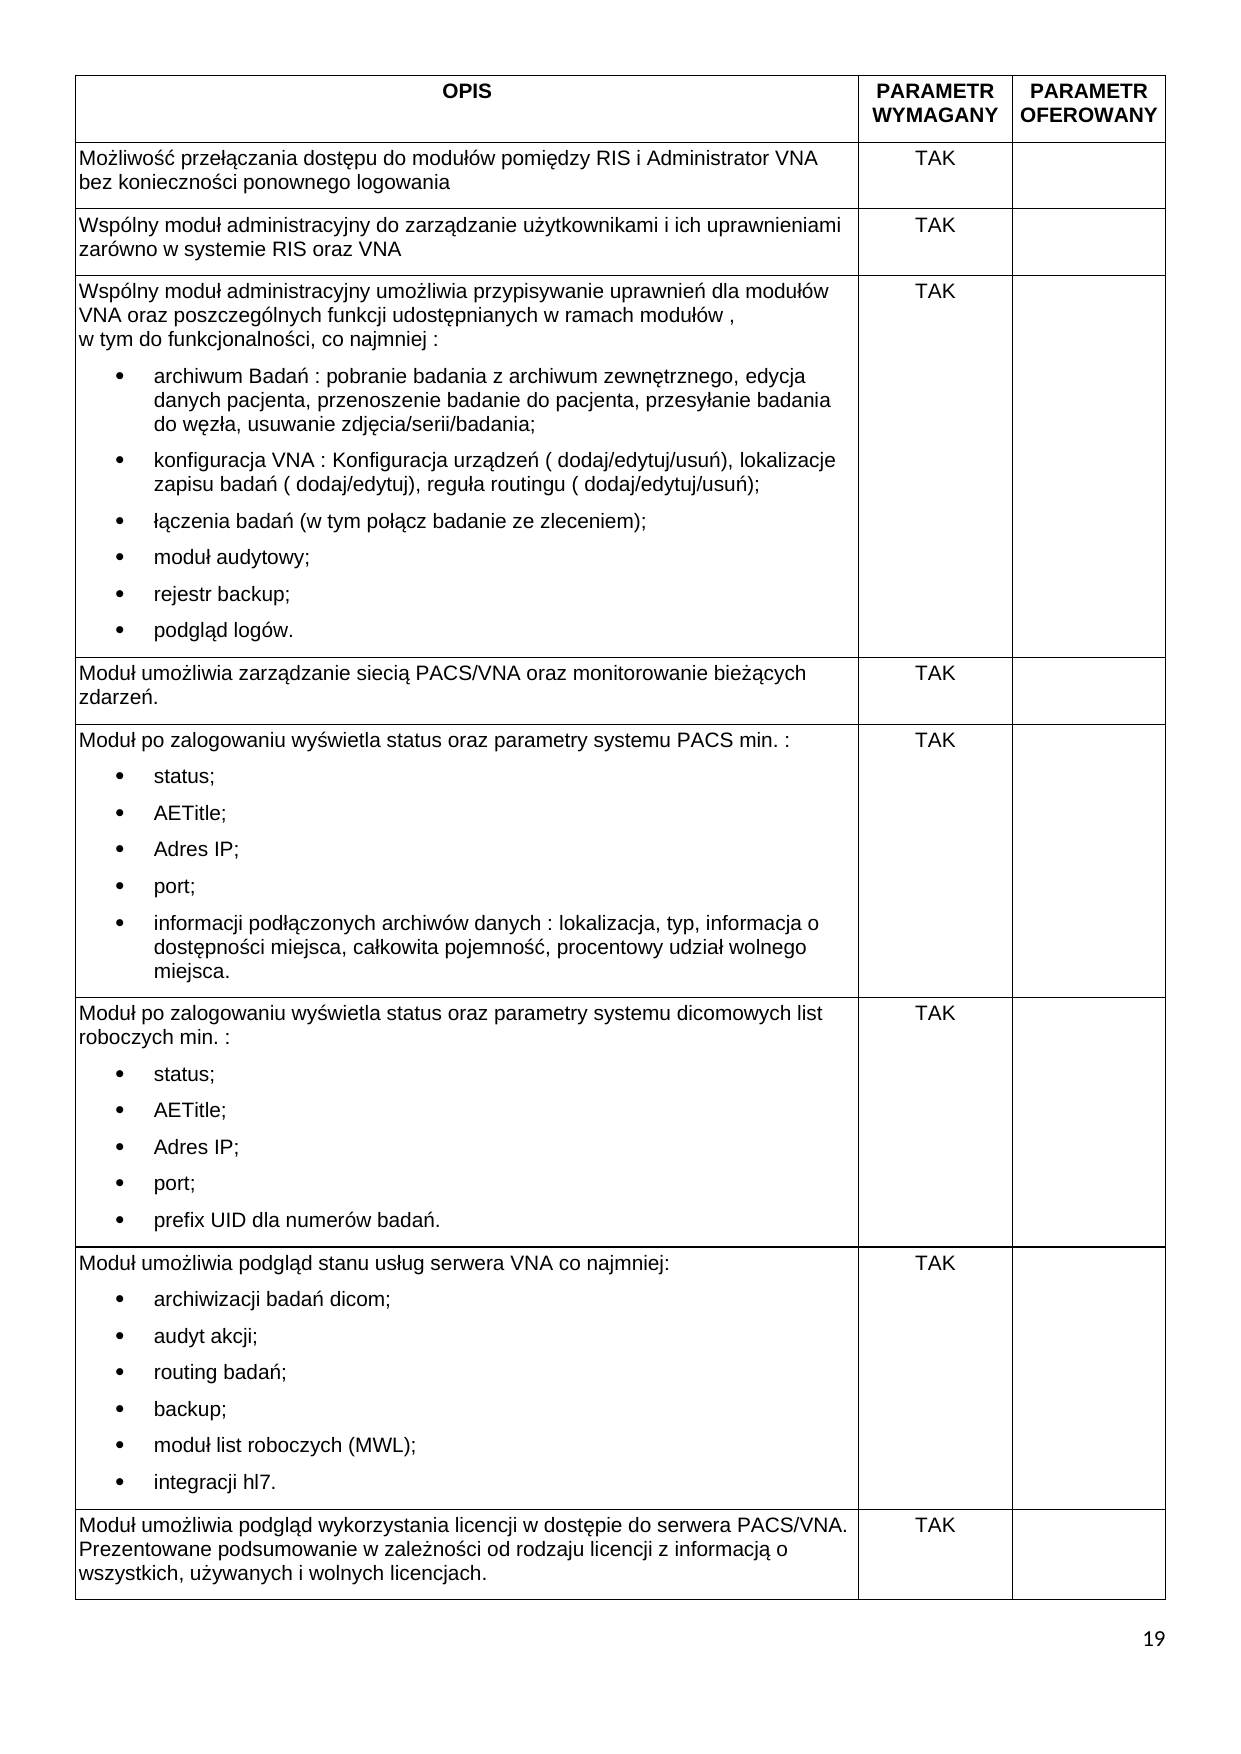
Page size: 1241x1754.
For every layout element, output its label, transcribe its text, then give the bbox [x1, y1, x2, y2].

table_cell TAK [859, 998, 1012, 1246]
table_cell Moduł umożliwia podgląd wykorzystania licencji w dostępie do serwera PACS/VNA. Prezentowane podsumowanie w zależności od rodzaju licencji z informacją o wszystkich, używanych i wolnych licencjach. [76, 1510, 858, 1599]
table_cell [1013, 1248, 1165, 1508]
table_cell TAK [859, 1510, 1012, 1599]
table_cell [1013, 658, 1165, 723]
table_header PARAMETR OFEROWANY [1013, 76, 1165, 142]
table_cell Wspólny moduł administracyjny umożliwia przypisywanie uprawnień dla modułów VNA oraz poszczególnych funkcji udostępnianych w ramach modułów , w tym do funkcjonalności, co najmniej : archiwum Badań : pobranie badania z archiwum zewnętrznego, edycja danych pacjenta, przenoszenie badanie do pacjenta, przesyłanie badania do węzła, usuwanie zdjęcia/serii/badania; konfiguracja VNA : Konfiguracja urządzeń ( dodaj/edytuj/usuń), lokalizacje zapisu badań ( dodaj/edytuj), reguła routingu ( dodaj/edytuj/usuń); łączenia badań (w tym połącz badanie ze zleceniem); moduł audytowy; rejestr backup; podgląd logów. [76, 276, 858, 657]
table_cell [1013, 209, 1165, 275]
table_cell Moduł po zalogowaniu wyświetla status oraz parametry systemu PACS min. : status; AETitle; Adres IP; port; informacji podłączonych archiwów danych : lokalizacja, typ, informacja o dostępności miejsca, całkowita pojemność, procentowy udział wolnego miejsca. [76, 725, 858, 997]
table_cell [1013, 276, 1165, 657]
table_cell TAK [859, 143, 1012, 208]
table_cell TAK [859, 658, 1012, 723]
table_cell [1013, 143, 1165, 208]
table_cell [1013, 1510, 1165, 1599]
table_cell Wspólny moduł administracyjny do zarządzanie użytkownikami i ich uprawnieniami zarówno w systemie RIS oraz VNA [76, 209, 858, 275]
table_cell Moduł po zalogowaniu wyświetla status oraz parametry systemu dicomowych list roboczych min. : status; AETitle; Adres IP; port; prefix UID dla numerów badań. [76, 998, 858, 1246]
table_cell [1013, 998, 1165, 1246]
table_cell [1013, 725, 1165, 997]
table_header PARAMETR WYMAGANY [859, 76, 1012, 142]
table_cell Możliwość przełączania dostępu do modułów pomiędzy RIS i Administrator VNA bez konieczności ponownego logowania [76, 143, 858, 208]
table_cell TAK [859, 209, 1012, 275]
table_cell TAK [859, 1248, 1012, 1508]
table_cell TAK [859, 276, 1012, 657]
table_cell Moduł umożliwia zarządzanie siecią PACS/VNA oraz monitorowanie bieżących zdarzeń. [76, 658, 858, 723]
table_cell TAK [859, 725, 1012, 997]
table_cell Moduł umożliwia podgląd stanu usług serwera VNA co najmniej: archiwizacji badań dicom; audyt akcji; routing badań; backup; moduł list roboczych (MWL); integracji hl7. [76, 1248, 858, 1508]
table_header OPIS [76, 76, 858, 142]
